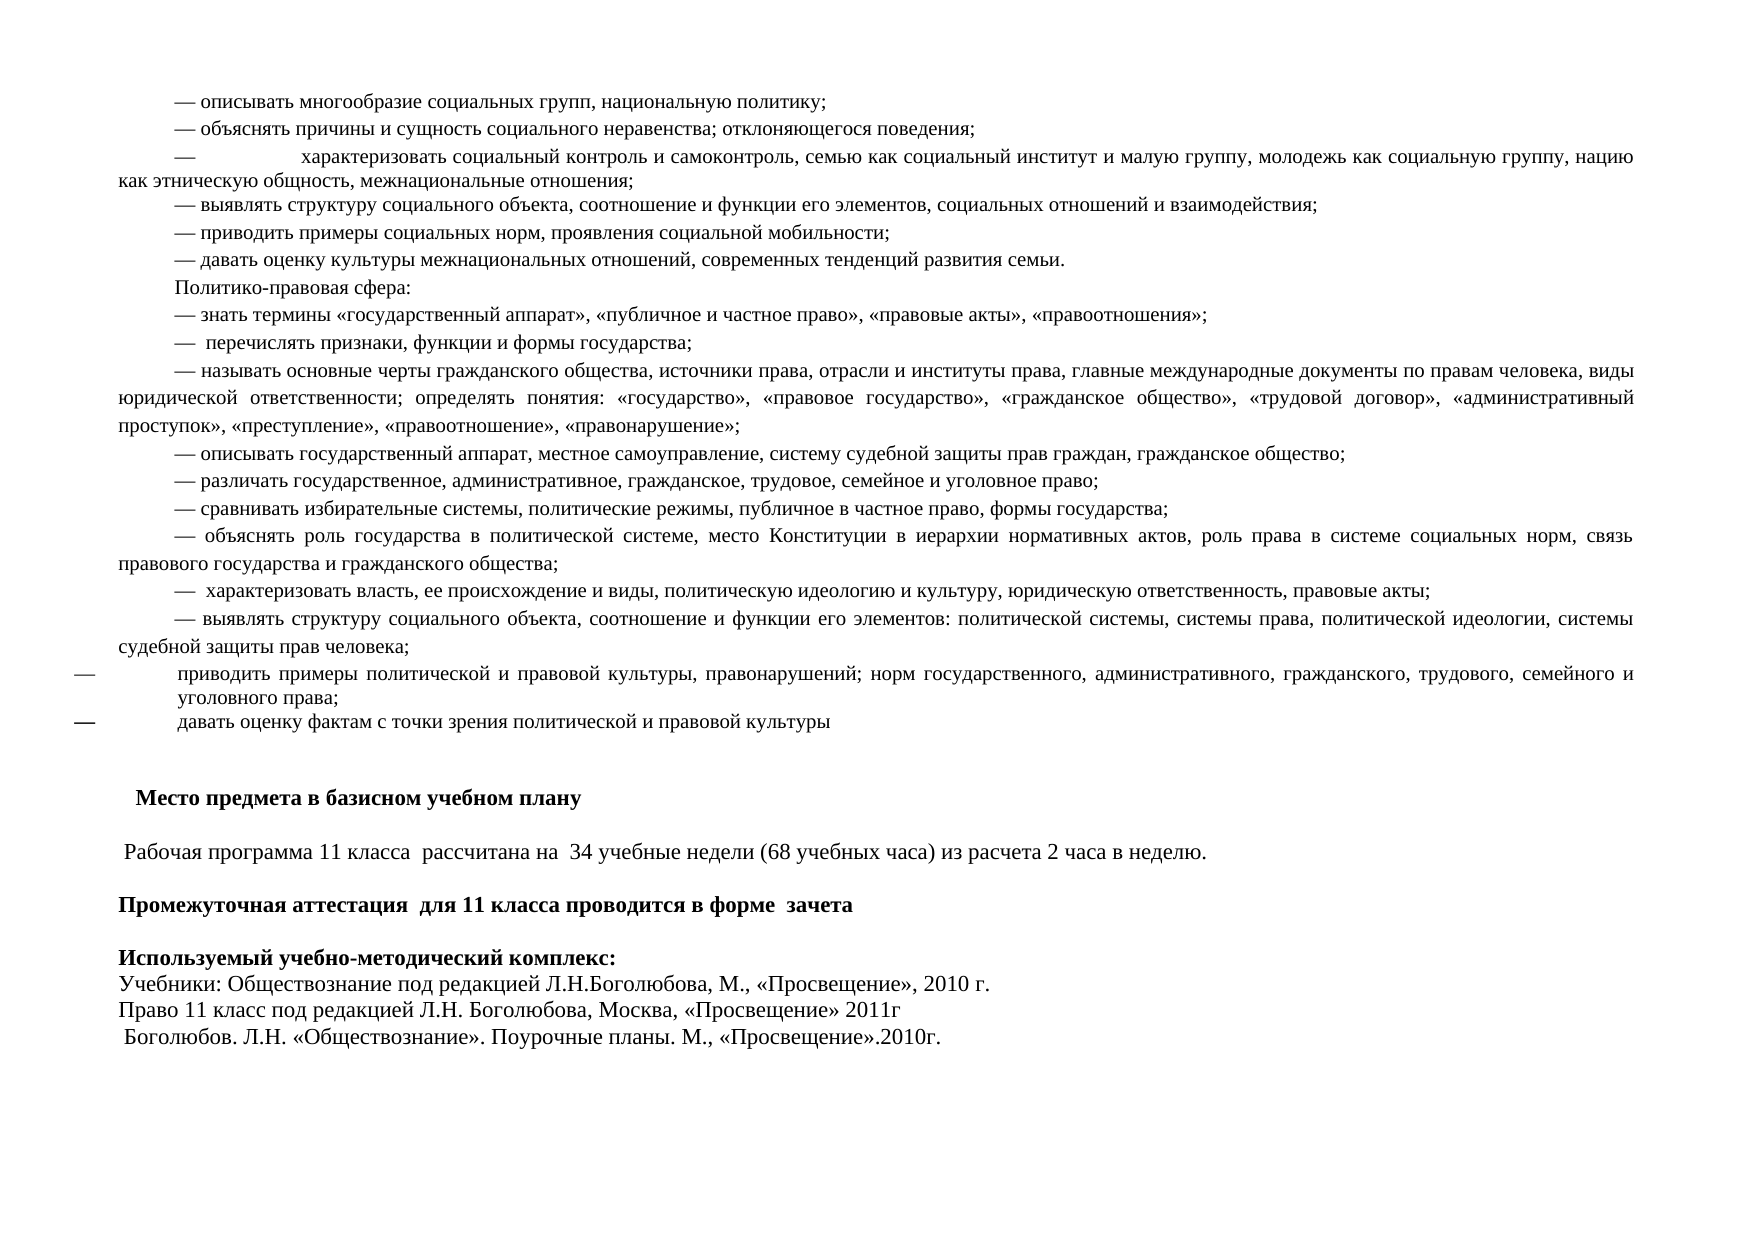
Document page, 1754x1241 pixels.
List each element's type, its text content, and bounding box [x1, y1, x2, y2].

text Учебники: Обществознание под редакцией Л.Н.Боголюбова, М., «Просвещение», 2010 г. [118, 970, 1636, 996]
text — выявлять структуру социального объекта, соотношение и функции его элементов, социальных отношений и взаимодействия; [118, 192, 1636, 216]
text Боголюбов. Л.Н. «Обществознание». Поурочные планы. М., «Просвещение».2010г. [118, 1023, 1636, 1049]
text Политико-правовая сфера: [118, 275, 1636, 299]
text — перечислять признаки, функции и формы государства; [118, 330, 1636, 354]
text — приводить примеры социальных норм, проявления социальной мобильности; [118, 219, 1636, 244]
text — выявлять структуру социального объекта, соотношение и функции его элементов: политической системы, системы права, политической идеологии, системы судебной защиты прав человека; [118, 606, 1636, 658]
list давать оценку фактам с точки зрения политической и правовой культуры [74, 709, 1636, 733]
text Промежуточная аттестация для 11 класса проводится в форме зачета [118, 891, 1636, 917]
text — знать термины «государственный аппарат», «публичное и частное право», «правовые акты», «правоотношения»; [118, 302, 1636, 326]
list характеризовать социальный контроль и самоконтроль, семью как социальный институт и малую группу, молодежь как социальную группу, нацию как этническую общность, межнациональные отношения; [118, 144, 1636, 192]
list приводить примеры политической и правовой культуры, правонарушений; норм государственного, административного, гражданского, трудового, семейного и уголовного права; [74, 661, 1636, 709]
text — описывать многообразие социальных групп, национальную политику; [118, 89, 1636, 113]
text — сравнивать избирательные системы, политические режимы, публичное в частное право, формы государства; [118, 496, 1636, 520]
text — объяснять роль государства в политической системе, место Конституции в иерархии нормативных актов, роль права в системе социальных норм, связь правового государства и гражданского общества; [118, 523, 1636, 575]
text — давать оценку культуры межнациональных отношений, современных тенденций развития семьи. [118, 247, 1636, 271]
text Используемый учебно-методический комплекс: [118, 944, 1636, 970]
text — описывать государственный аппарат, местное самоуправление, систему судебной защиты прав граждан, гражданское общество; [118, 440, 1636, 464]
text — называть основные черты гражданского общества, источники права, отрасли и институты права, главные международные документы по правам человека, виды юридической ответственности; определять понятия: «государство», «правовое государство», «гражданское общество», «трудовой договор», «административный проступок», «преступление», «правоотношение», «правонарушение»; [118, 358, 1636, 437]
text Рабочая программа 11 класса рассчитана на 34 учебные недели (68 учебных часа) из расчета 2 часа в неделю. [118, 838, 1636, 864]
text Право 11 класс под редакцией Л.Н. Боголюбова, Москва, «Просвещение» 2011г [118, 996, 1636, 1023]
text Место предмета в базисном учебном плану [118, 784, 1636, 810]
text — объяснять причины и сущность социального неравенства; отклоняющегося поведения; [118, 116, 1636, 140]
text — различать государственное, административное, гражданское, трудовое, семейное и уголовное право; [118, 468, 1636, 492]
text — характеризовать власть, ее происхождение и виды, политическую идеологию и культуру, юридическую ответственность, правовые акты; [118, 578, 1636, 602]
